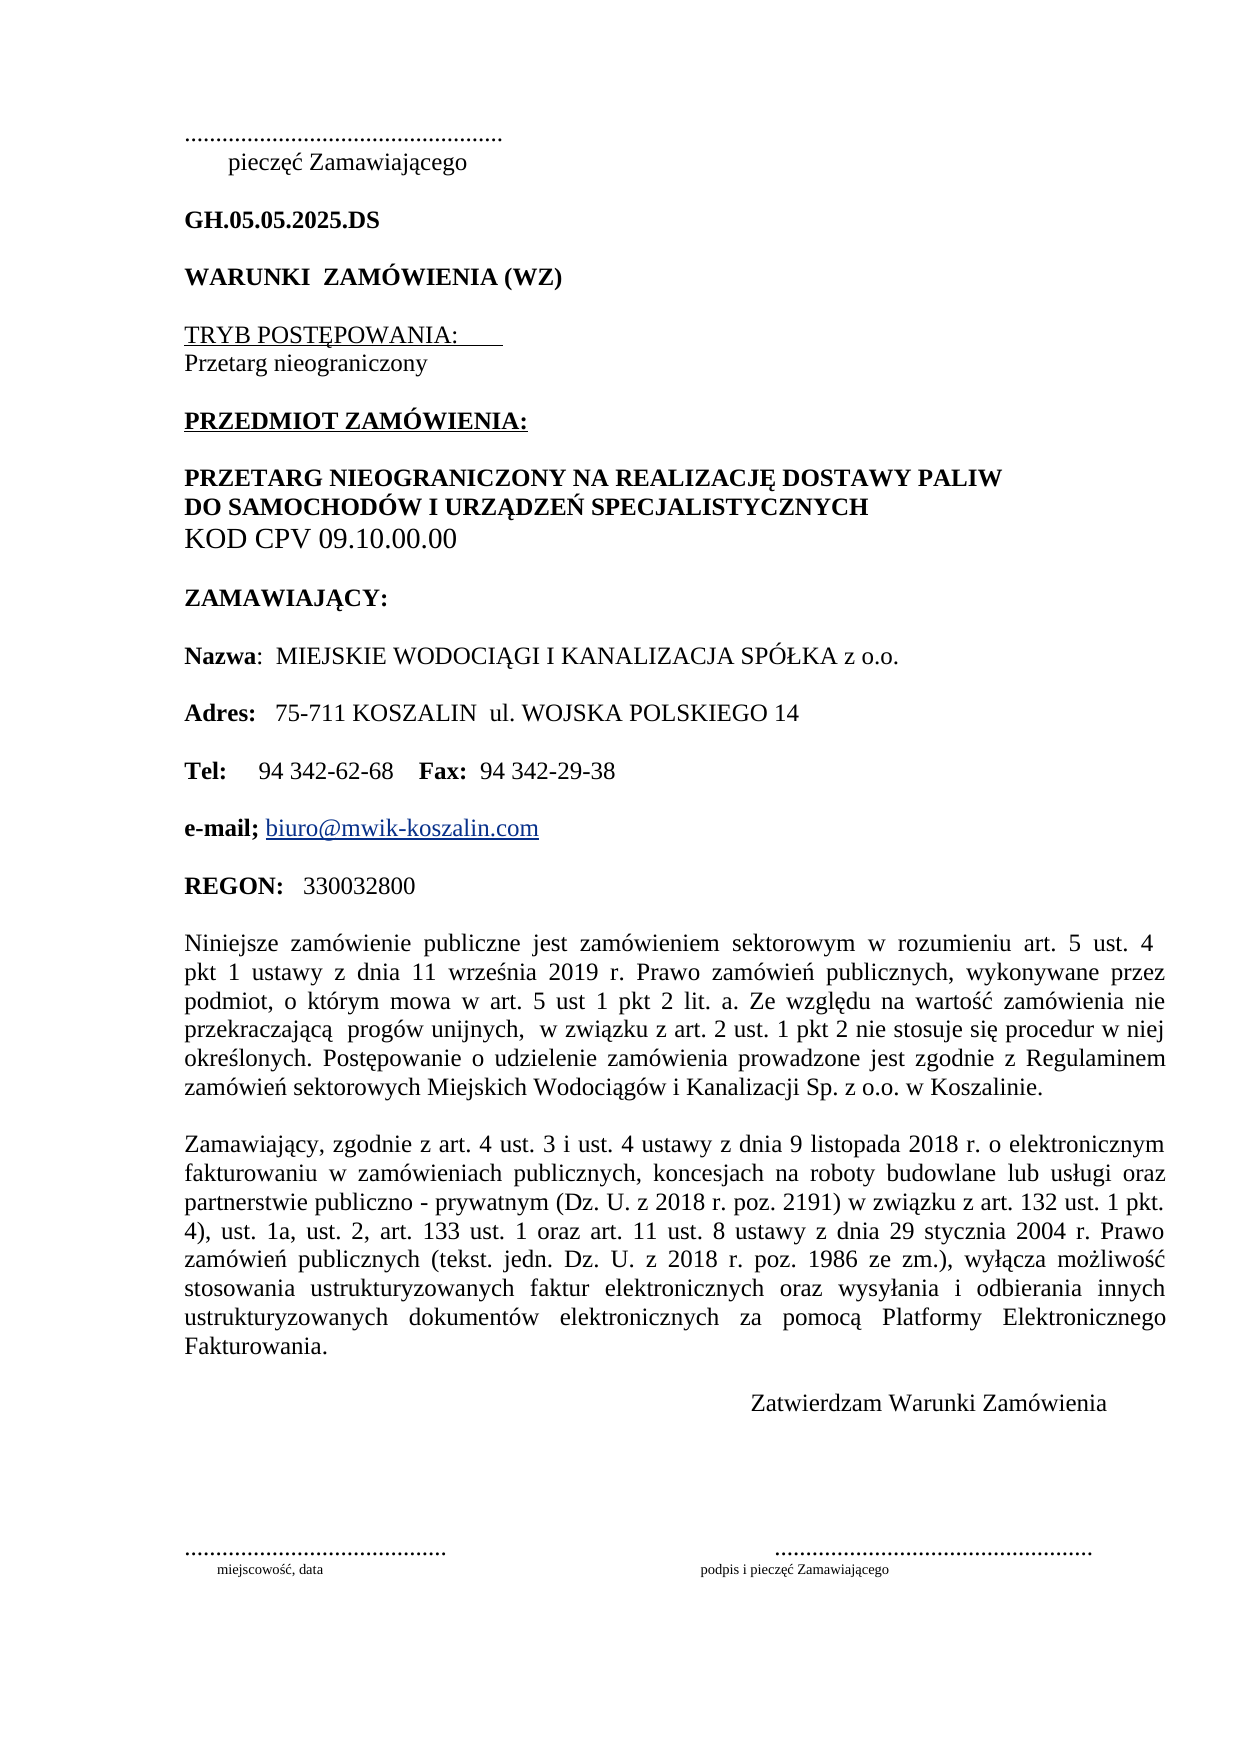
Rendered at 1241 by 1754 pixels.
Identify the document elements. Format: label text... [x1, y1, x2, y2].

subtitle Przetarg nieograniczony [184, 348, 1167, 377]
text Zatwierdzam Warunki Zamówienia [184, 1388, 1167, 1417]
text PRZETARG NIEOGRANICZONY NA REALIZACJĘ DOSTAWY PALIW DO SAMOCHODÓW I URZĄDZEŃ SPECJALISTYCZNYCH [184, 463, 1167, 521]
text ................................................... [184, 118, 1167, 147]
text GH.05.05.2025.DS [184, 205, 1167, 233]
text miejscowość, data podpis i pieczęć Zamawiającego [184, 1561, 1167, 1589]
subtitle WARUNKI ZAMÓWIENIA (WZ) [184, 262, 1167, 291]
text Zamawiający, zgodnie z art. 4 ust. 3 i ust. 4 ustawy z dnia 9 listopada 2018 r. o elektronicznym fakturowaniu w zamówieniach publicznych, koncesjach na roboty budowlane lub usługi oraz partnerstwie publiczno - prywatnym (Dz. U. z 2018 r. poz. 2191) w związku z art. 132 ust. 1 pkt. 4), ust. 1a, ust. 2, art. 133 ust. 1 oraz art. 11 ust. 8 ustawy z dnia 29 stycznia 2004 r. Prawo zamówień publicznych (tekst. jedn. Dz. U. z 2018 r. poz. 1986 ze zm.), wyłącza możliwość stosowania ustrukturyzowanych faktur elektronicznych oraz wysyłania i odbierania innych ustrukturyzowanych dokumentów elektronicznych za pomocą Platformy Elektronicznego Fakturowania. [184, 1129, 1167, 1359]
text Nazwa: MIEJSKIE WODOCIĄGI I KANALIZACJA SPÓŁKA z o.o. [184, 641, 1167, 669]
text Niniejsze zamówienie publiczne jest zamówieniem sektorowym w rozumieniu art. 5 ust. 4 pkt 1 ustawy z dnia 11 września 2019 r. Prawo zamówień publicznych, wykonywane przez podmiot, o którym mowa w art. 5 ust 1 pkt 2 lit. a. Ze względu na wartość zamówienia nie przekraczającą progów unijnych, w związku z art. 2 ust. 1 pkt 2 nie stosuje się procedur w niej określonych. Postępowanie o udzielenie zamówienia prowadzone jest zgodnie z Regulaminem zamówień sektorowych Miejskich Wodociągów i Kanalizacji Sp. z o.o. w Koszalinie. [184, 928, 1167, 1101]
text ZAMAWIAJĄCY: [184, 583, 1167, 612]
text KOD CPV 09.10.00.00 [184, 521, 1167, 554]
text pieczęć Zamawiającego [184, 147, 1167, 176]
text Tel: 94 342-62-68 Fax: 94 342-29-38 [184, 756, 1167, 784]
text Adres: 75-711 KOSZALIN ul. WOJSKA POLSKIEGO 14 [184, 698, 1167, 727]
text .......................................... ................................................... [184, 1532, 1167, 1561]
text PRZEDMIOT ZAMÓWIENIA: [184, 406, 1167, 435]
text e-mail; biuro@mwik-koszalin.com [184, 813, 1167, 842]
subtitle TRYB POSTĘPOWANIA: [184, 320, 1167, 348]
text REGON: 330032800 [184, 871, 1167, 899]
